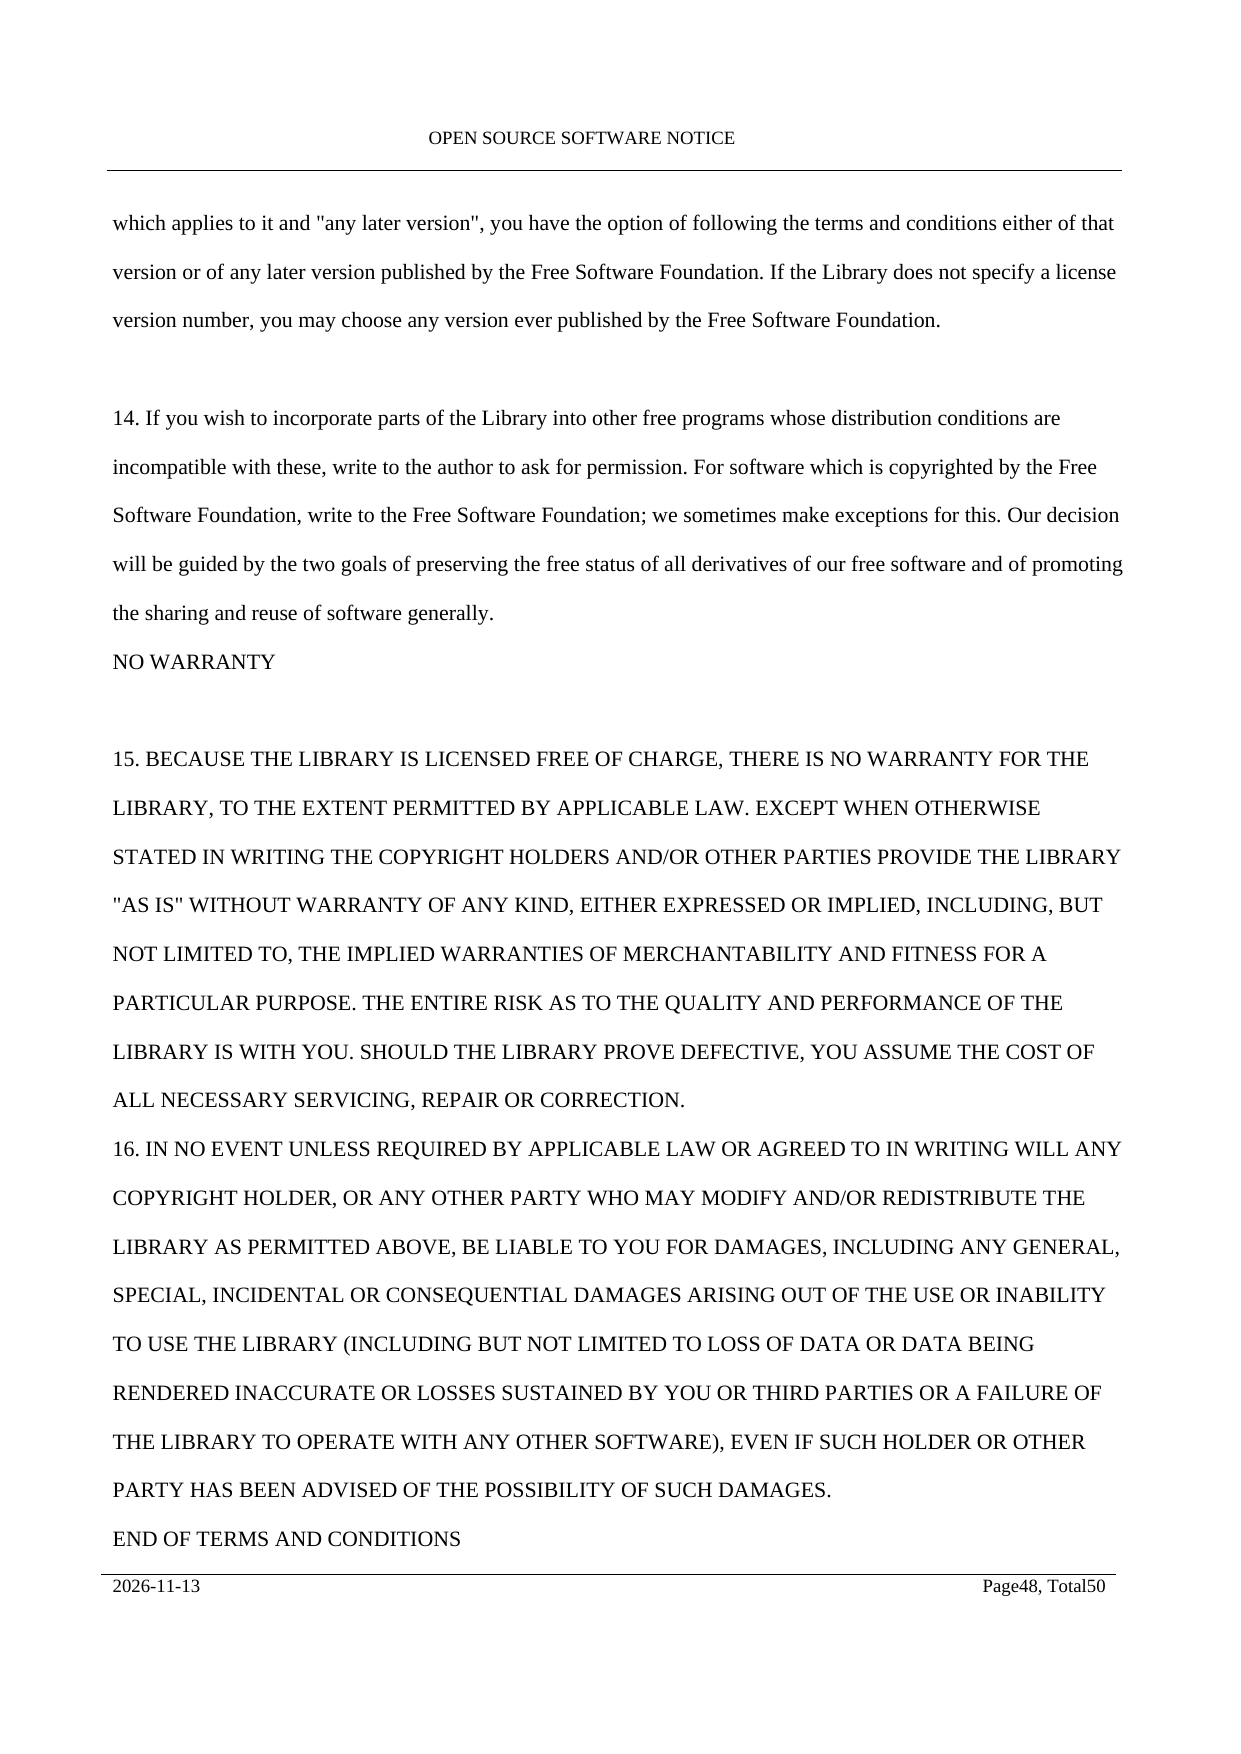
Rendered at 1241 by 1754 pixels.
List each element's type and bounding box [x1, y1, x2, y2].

text [112, 206, 1128, 1555]
